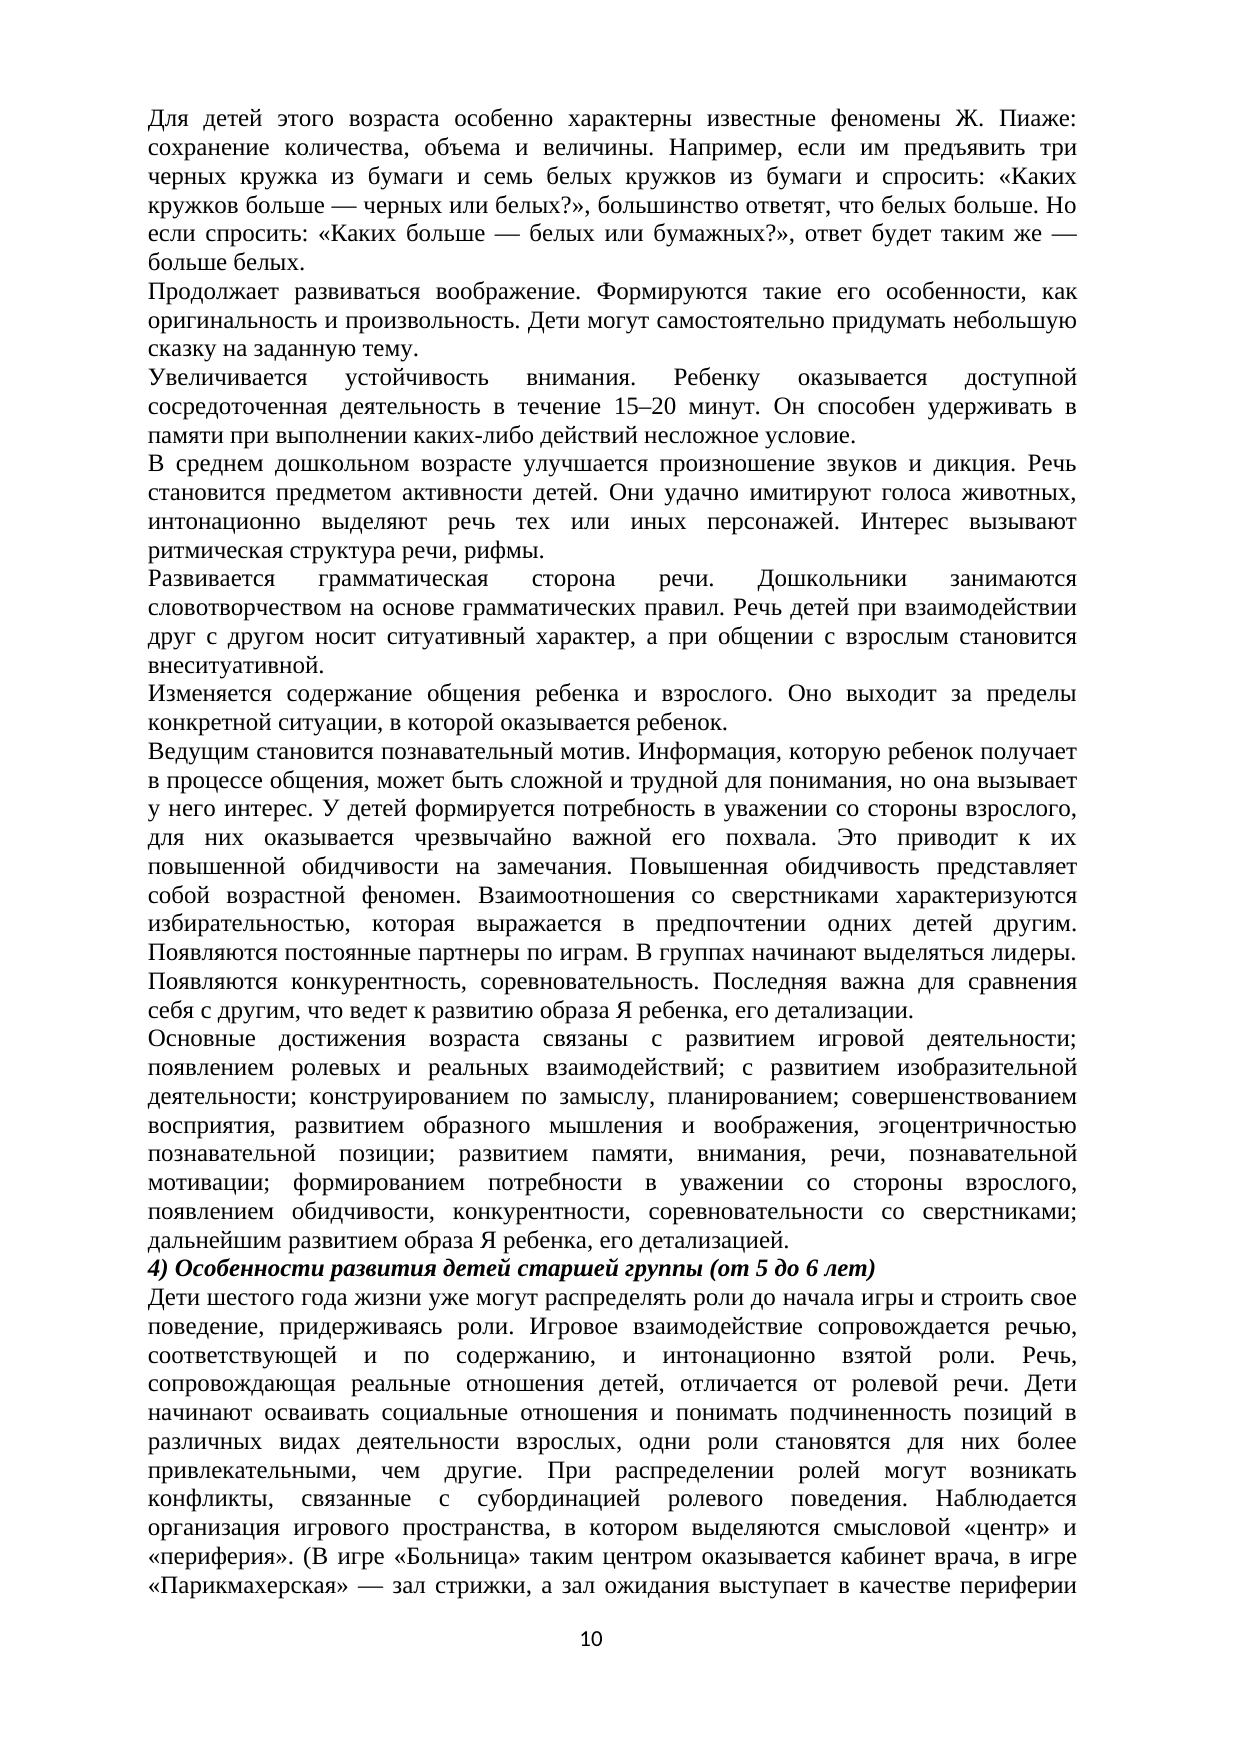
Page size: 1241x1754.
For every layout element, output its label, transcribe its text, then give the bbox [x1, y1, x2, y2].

text Изменяется содержание общения ребенка и взрослого. Оно выходит за пределы конкретной ситуации, в которой оказывается ребенок. [148, 678, 1078, 736]
text Ведущим становится познавательный мотив. Информация, которую ребенок получает в процессе общения, может быть сложной и трудной для понимания, но она вызывает у него интерес. У детей формируется потребность в уважении со стороны взрослого, для них оказывается чрезвычайно важной его похвала. Это приводит к их повышенной обидчивости на замечания. Повышенная обидчивость представляет собой возрастной феномен. Взаимоотношения со сверстниками характеризуются избирательностью, которая выражается в предпочтении одних детей другим. Появляются постоянные партнеры по играм. В группах начинают выделяться лидеры. Появляются конкурентность, соревновательность. Последняя важна для сравнения себя с другим, что ведет к развитию образа Я ребенка, его детализации. [148, 736, 1078, 1023]
text Продолжает развиваться воображение. Формируются такие его особенности, как оригинальность и произвольность. Дети могут самостоятельно придумать небольшую сказку на заданную тему. [148, 276, 1078, 362]
text Основные достижения возраста связаны с развитием игровой деятельности; появлением ролевых и реальных взаимодействий; с развитием изобразительной деятельности; конструированием по замыслу, планированием; совершенствованием восприятия, развитием образного мышления и воображения, эгоцентричностью познавательной позиции; развитием памяти, внимания, речи, познавательной мотивации; формированием потребности в уважении со стороны взрослого, появлением обидчивости, конкурентности, соревновательности со сверстниками; дальнейшим развитием образа Я ребенка, его детализацией. [148, 1023, 1078, 1253]
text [148, 1282, 1078, 1598]
text Увеличивается устойчивость внимания. Ребенку оказывается доступной сосредоточенная деятельность в течение 15–20 минут. Он способен удерживать в памяти при выполнении каких-либо действий несложное условие. [148, 362, 1078, 448]
text В среднем дошкольном возрасте улучшается произношение звуков и дикция. Речь становится предметом активности детей. Они удачно имитируют голоса животных, интонационно выделяют речь тех или иных персонажей. Интерес вызывают ритмическая структура речи, рифмы. [148, 448, 1078, 563]
text Развивается грамматическая сторона речи. Дошкольники занимаются словотворчеством на основе грамматических правил. Речь детей при взаимодействии друг с другом носит ситуативный характер, а при общении с взрослым становится внеситуативной. [148, 563, 1078, 678]
text 4) Особенности развития детей старшей группы (от 5 до 6 лет) [148, 1253, 1078, 1282]
text Для детей этого возраста особенно характерны известные феномены Ж. Пиаже: сохранение количества, объема и величины. Например, если им предъявить три черных кружка из бумаги и семь белых кружков из бумаги и спросить: «Каких кружков больше — черных или белых?», большинство ответят, что белых больше. Но если спросить: «Каких больше — белых или бумажных?», ответ будет таким же — больше белых. [148, 103, 1078, 276]
